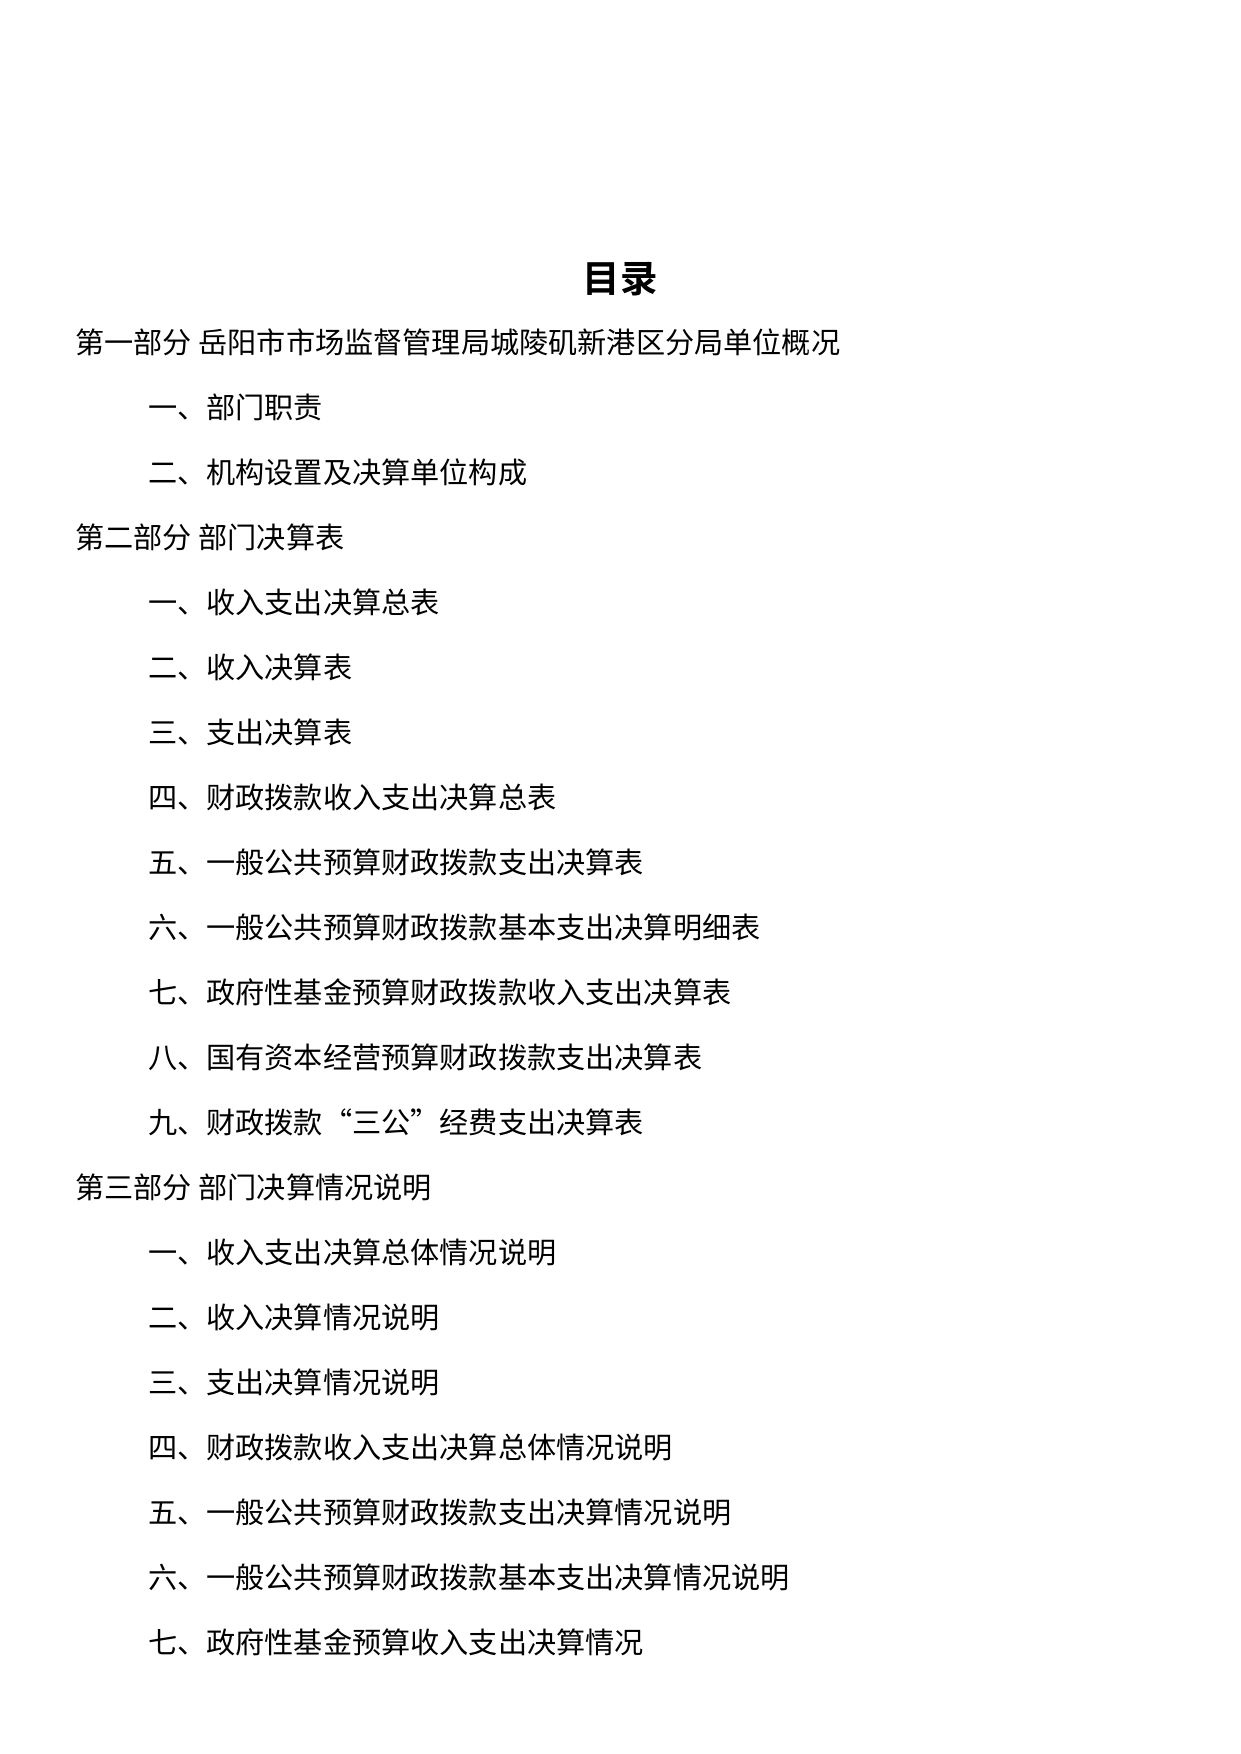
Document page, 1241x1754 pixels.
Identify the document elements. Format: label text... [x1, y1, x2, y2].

text 二、收入决算表 [75, 633, 1165, 698]
text 第二部分 部门决算表 [75, 503, 1165, 568]
text 二、收入决算情况说明 [75, 1283, 1165, 1348]
text 四、财政拨款收入支出决算总体情况说明 [75, 1413, 1165, 1478]
text 三、支出决算表 [75, 698, 1165, 763]
text 目录 [75, 243, 1165, 308]
text 五、一般公共预算财政拨款支出决算表 [75, 828, 1165, 893]
text 一、收入支出决算总表 [75, 568, 1165, 633]
text 第三部分 部门决算情况说明 [75, 1153, 1165, 1218]
text 五、一般公共预算财政拨款支出决算情况说明 [75, 1478, 1165, 1543]
text 六、一般公共预算财政拨款基本支出决算明细表 [75, 893, 1165, 958]
text 七、政府性基金预算收入支出决算情况 [75, 1608, 1165, 1673]
text 九、财政拨款“三公”经费支出决算表 [75, 1088, 1165, 1153]
text 一、收入支出决算总体情况说明 [75, 1218, 1165, 1283]
text 一、部门职责 [75, 373, 1165, 438]
text 第一部分 岳阳市市场监督管理局城陵矶新港区分局单位概况 [75, 308, 1165, 373]
text 三、支出决算情况说明 [75, 1348, 1165, 1413]
text 七、政府性基金预算财政拨款收入支出决算表 [75, 958, 1165, 1023]
text 二、机构设置及决算单位构成 [75, 438, 1165, 503]
text 四、财政拨款收入支出决算总表 [75, 763, 1165, 828]
text 八、国有资本经营预算财政拨款支出决算表 [75, 1023, 1165, 1088]
text 六、一般公共预算财政拨款基本支出决算情况说明 [75, 1543, 1165, 1608]
